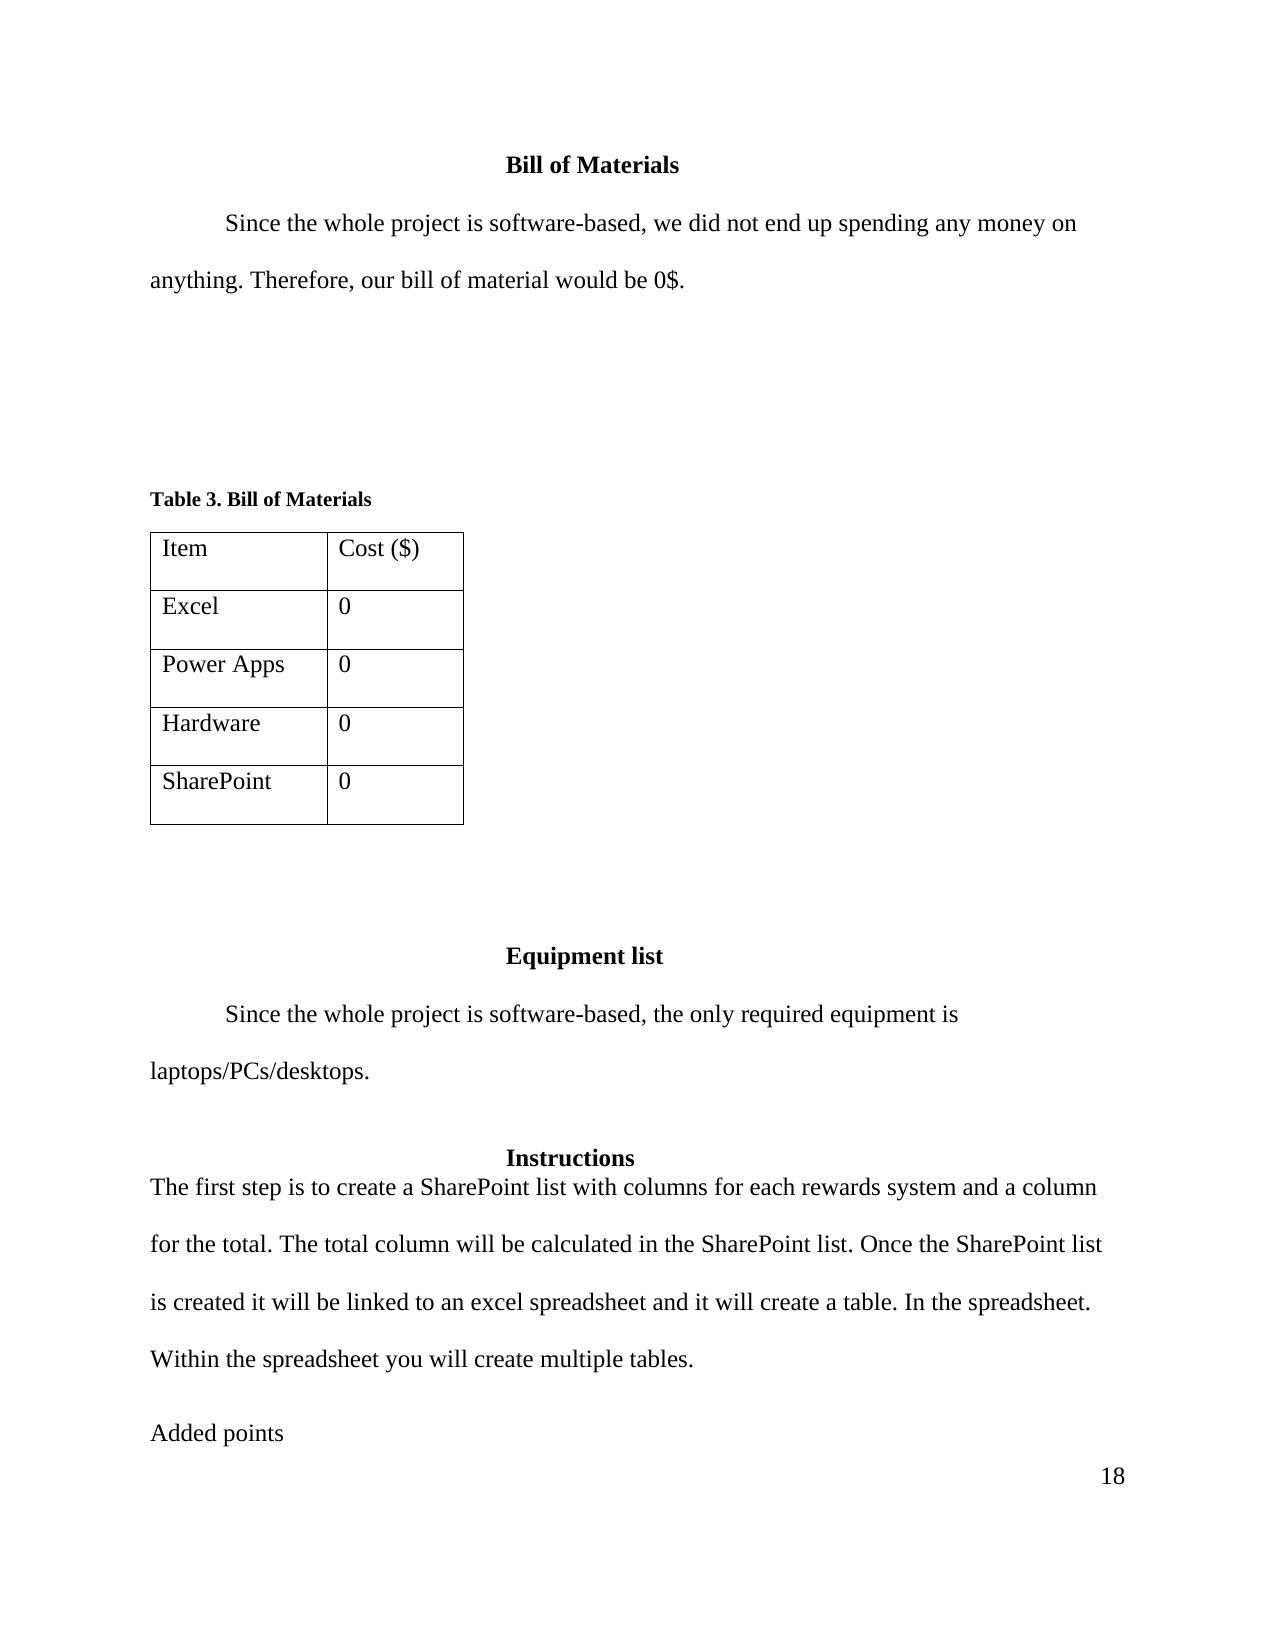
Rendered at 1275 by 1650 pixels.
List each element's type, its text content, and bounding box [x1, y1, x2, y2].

text The first step is to create a SharePoint list with columns for each rewards system and a column for the total. The total column will be calculated in the SharePoint list. Once the SharePoint list is created it will be linked to an excel spreadsheet and it will create a table. In the spreadsheet. Within the spreadsheet you will create multiple tables. [150, 1172, 1125, 1373]
subtitle Equipment list [506, 941, 1125, 969]
text Since the whole project is software-based, we did not end up spending any money on anything. Therefore, our bill of material would be 0$. [150, 208, 1125, 294]
table_header Cost ($) [328, 533, 463, 590]
table_cell Power Apps [151, 650, 327, 707]
table_cell 0 [328, 708, 463, 765]
table_cell Hardware [151, 708, 327, 765]
table_cell 0 [328, 650, 463, 707]
text Table 3. Bill of Materials [150, 487, 1125, 511]
table_cell Excel [151, 591, 327, 648]
table_header Item [151, 533, 327, 590]
subtitle Bill of Materials [506, 150, 1125, 179]
table_cell SharePoint [151, 766, 327, 824]
table_cell 0 [328, 591, 463, 648]
text Since the whole project is software-based, the only required equipment is laptops/PCs/desktops. [150, 999, 1125, 1085]
text Added points [150, 1418, 1125, 1447]
subtitle Instructions [506, 1143, 1125, 1172]
table_cell 0 [328, 766, 463, 824]
